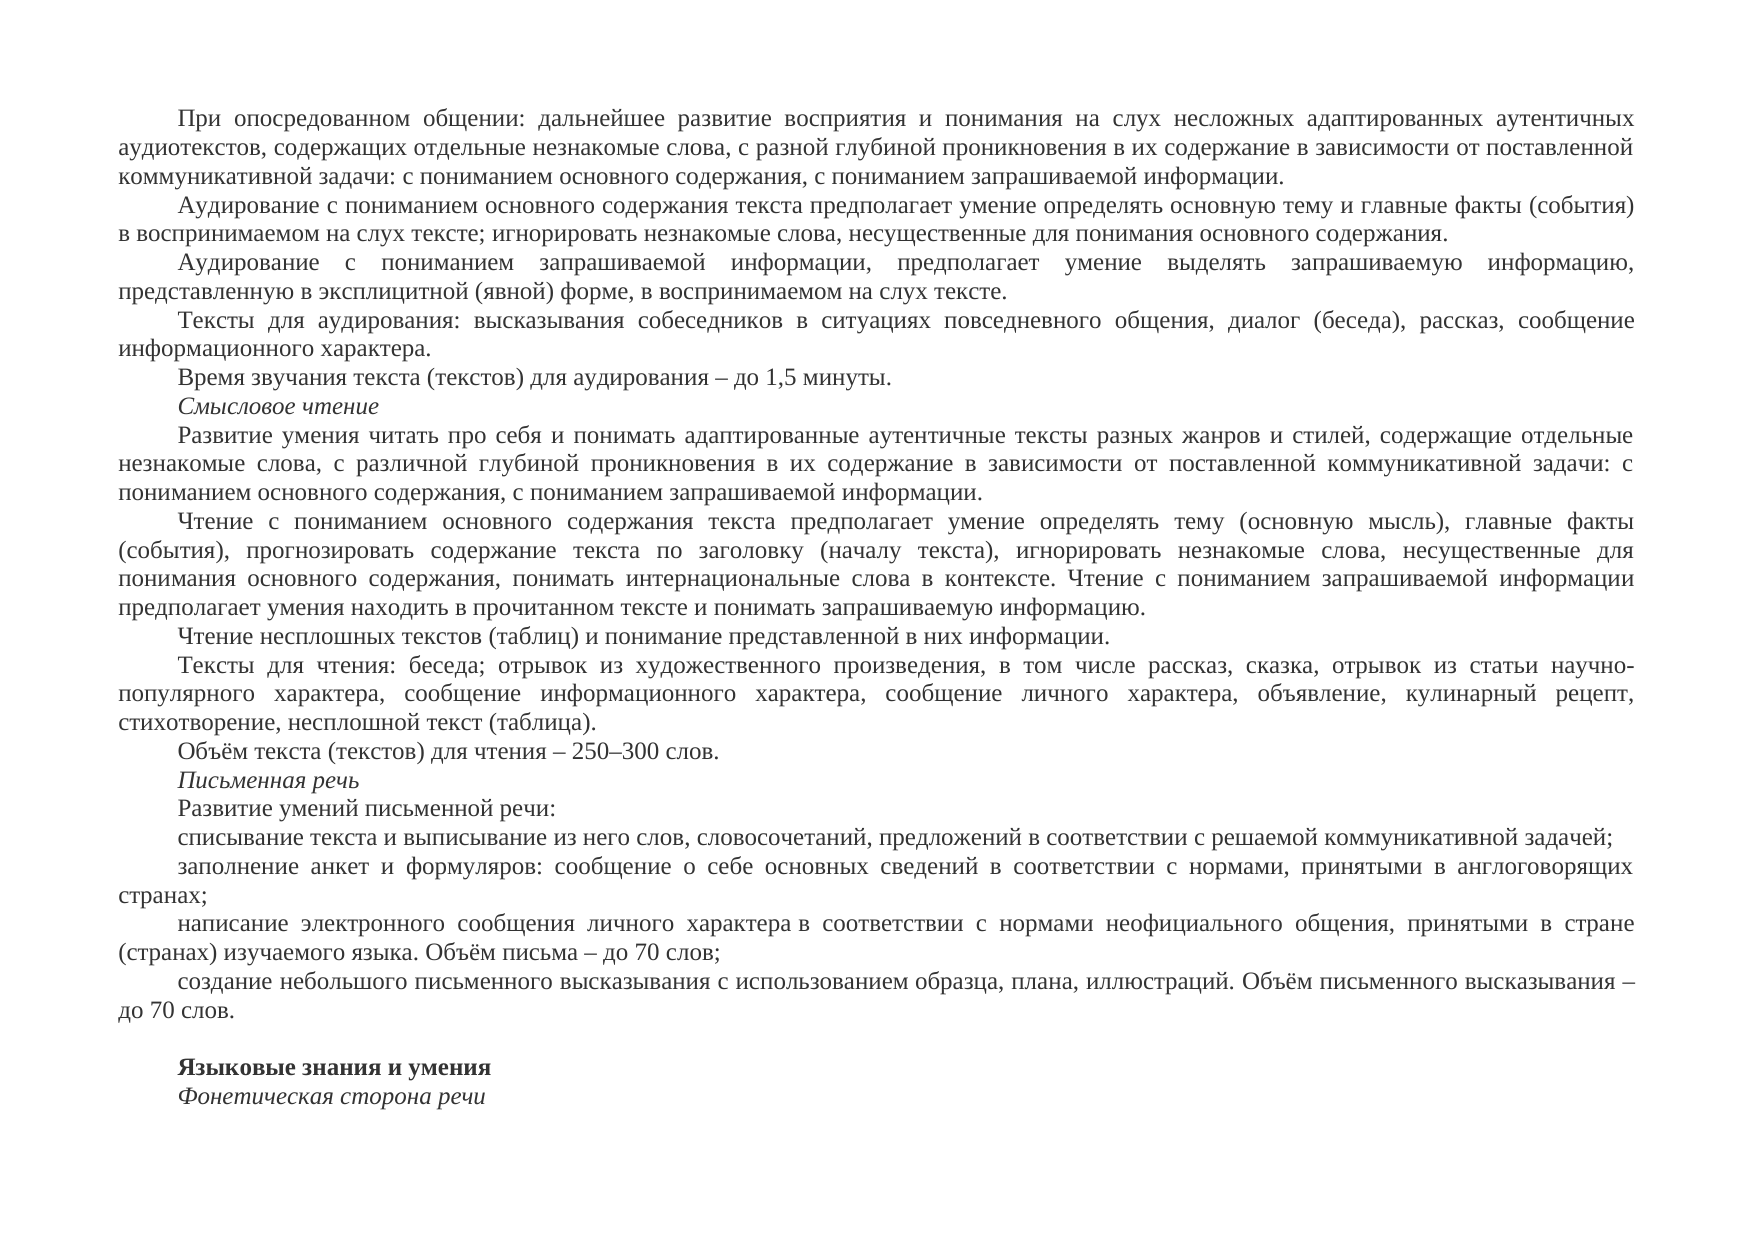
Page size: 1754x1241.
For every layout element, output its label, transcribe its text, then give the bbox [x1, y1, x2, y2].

text Чтение с пониманием основного содержания текста предполагает умение определять тему (основную мысль), главные факты (события), прогнозировать содержание текста по заголовку (началу текста), игнорировать незнакомые слова, несущественные для понимания основного содержания, понимать интернациональные слова в контексте. Чтение с пониманием запрашиваемой информации предполагает умения находить в прочитанном тексте и понимать запрашиваемую информацию. [118, 506, 1636, 621]
text заполнение анкет и формуляров: сообщение о себе основных сведений в соответствии с нормами, принятыми в англоговорящих странах; [118, 851, 1636, 908]
text Тексты для аудирования: высказывания собеседников в ситуациях повседневного общения, диалог (беседа), рассказ, сообщение информационного характера. [118, 305, 1636, 362]
text Развитие умения читать про себя и понимать адаптированные аутентичные тексты разных жанров и стилей, содержащие отдельные незнакомые слова, с различной глубиной проникновения в их содержание в зависимости от поставленной коммуникативной задачи: с пониманием основного содержания, с пониманием запрашиваемой информации. [118, 420, 1636, 506]
text списывание текста и выписывание из него слов, словосочетаний, предложений в соответствии с решаемой коммуникативной задачей; [118, 822, 1636, 851]
text Объём текста (текстов) для чтения – 250–300 слов. [118, 736, 1636, 765]
text создание небольшого письменного высказывания с использованием образца, плана, иллюстраций. Объём письменного высказывания – до 70 слов. [118, 966, 1636, 1023]
text Развитие умений письменной речи: [118, 793, 1636, 822]
text написание электронного сообщения личного характера в соответствии с нормами неофициального общения, принятыми в стране (странах) изучаемого языка. Объём письма – до 70 слов; [118, 908, 1636, 966]
text Фонетическая сторона речи [118, 1081, 1636, 1110]
text Аудирование с пониманием основного содержания текста предполагает умение определять основную тему и главные факты (события) в воспринимаемом на слух тексте; игнорировать незнакомые слова, несущественные для понимания основного содержания. [118, 190, 1636, 247]
text Аудирование с пониманием запрашиваемой информации, предполагает умение выделять запрашиваемую информацию, представленную в эксплицитной (явной) форме, в воспринимаемом на слух тексте. [118, 247, 1636, 305]
text Тексты для чтения: беседа; отрывок из художественного произведения, в том числе рассказ, сказка, отрывок из статьи научно-популярного характера, сообщение информационного характера, сообщение личного характера, объявление, кулинарный рецепт, стихотворение, несплошной текст (таблица). [118, 650, 1636, 736]
text Время звучания текста (текстов) для аудирования – до 1,5 минуты. [118, 362, 1636, 391]
text Письменная речь [118, 765, 1636, 793]
text Чтение несплошных текстов (таблиц) и понимание представленной в них информации. [118, 621, 1636, 650]
text Смысловое чтение [118, 391, 1636, 420]
text Языковые знания и умения [118, 1052, 1636, 1081]
text При опосредованном общении: дальнейшее развитие восприятия и понимания на слух несложных адаптированных аутентичных аудиотекстов, содержащих отдельные незнакомые слова, с разной глубиной проникновения в их содержание в зависимости от поставленной коммуникативной задачи: с пониманием основного содержания, с пониманием запрашиваемой информации. [118, 103, 1636, 190]
